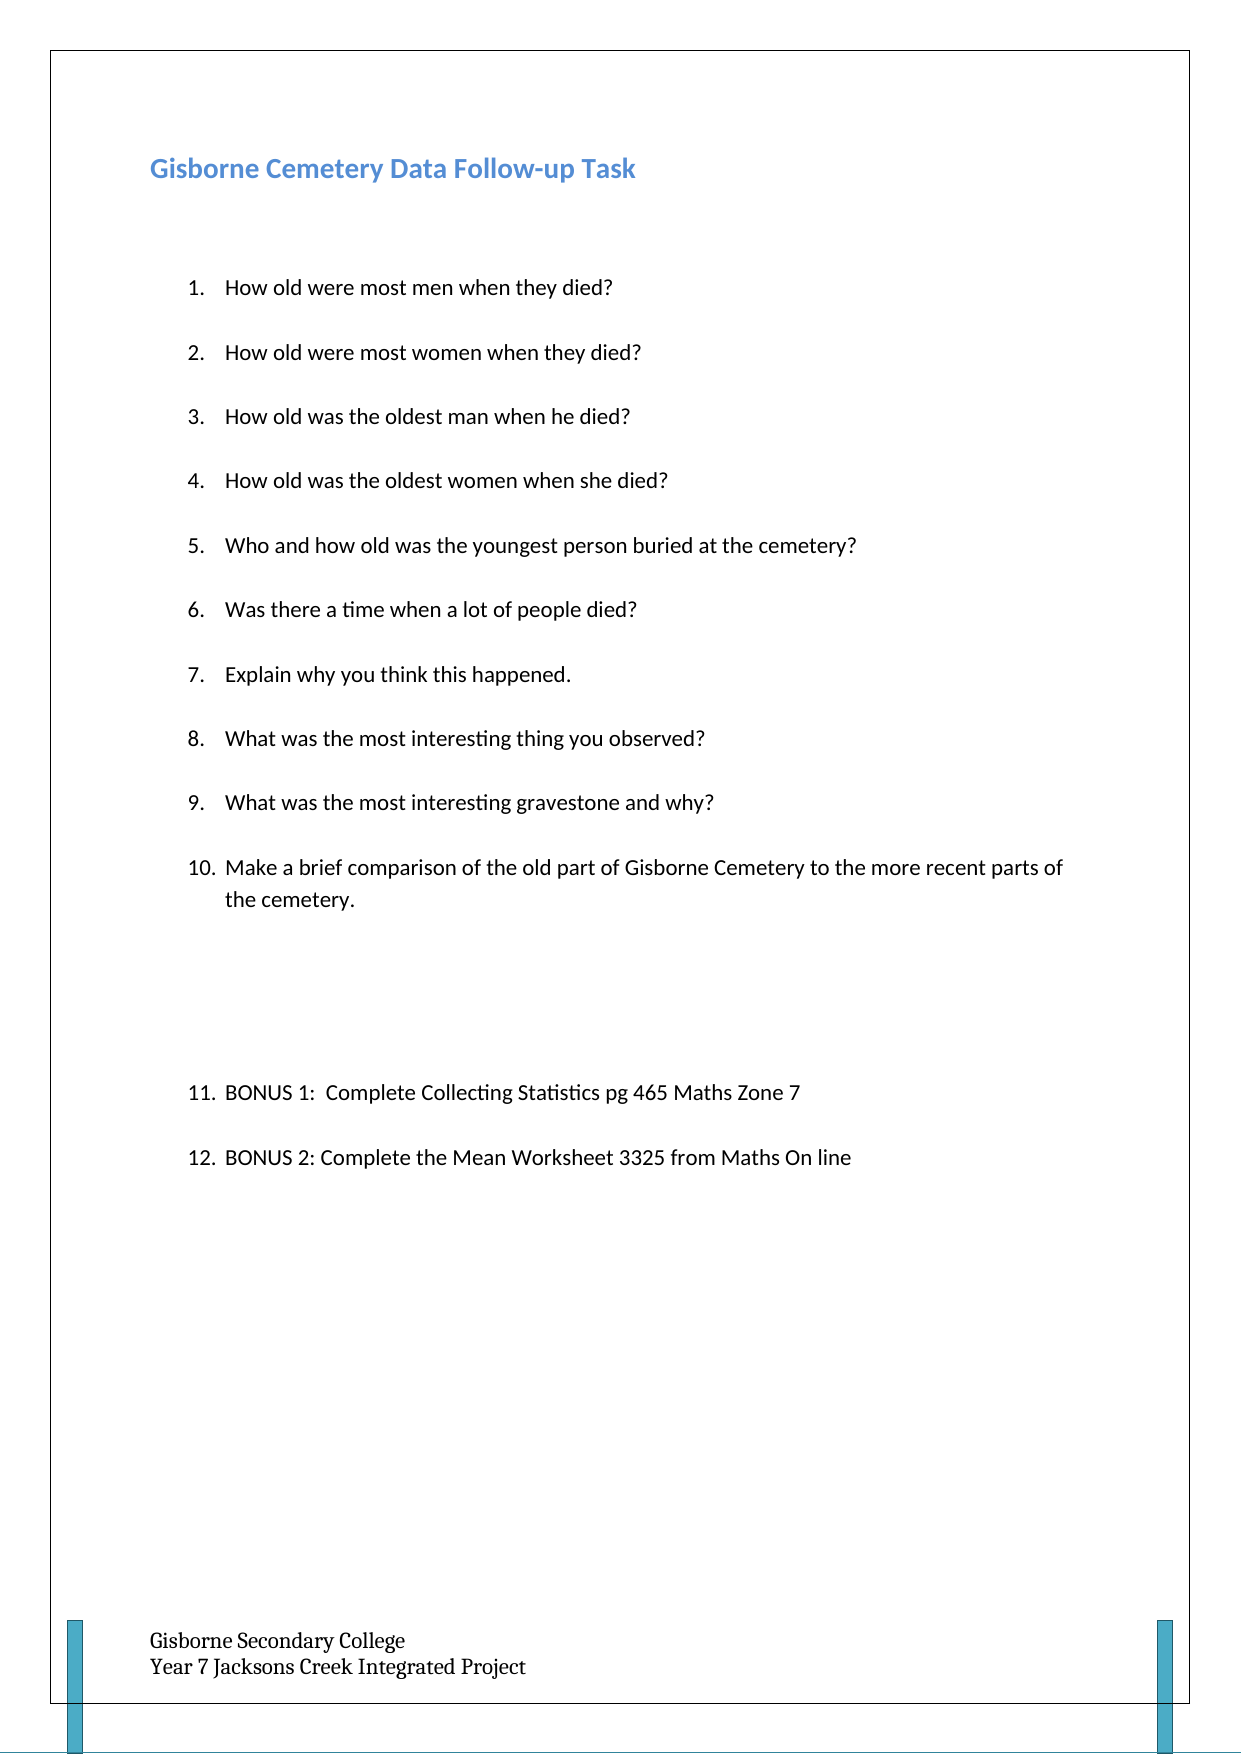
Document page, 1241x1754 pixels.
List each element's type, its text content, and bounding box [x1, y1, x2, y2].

list BONUS 1: Complete Collecting Statistics pg 465 Maths Zone 7 [187, 1078, 1090, 1106]
list Who and how old was the youngest person buried at the cemetery? [187, 531, 1090, 559]
list What was the most interesting thing you observed? [187, 724, 1090, 752]
list BONUS 2: Complete the Mean Worksheet 3325 from Maths On line [187, 1143, 1090, 1171]
list Explain why you think this happened. [187, 660, 1090, 688]
list How old was the oldest women when she died? [187, 467, 1090, 495]
text Gisborne Cemetery Data Follow-up Task [150, 150, 1090, 186]
list How old were most women when they died? [187, 338, 1090, 366]
list Make a brief comparison of the old part of Gisborne Cemetery to the more recent parts of the cemetery. [187, 853, 1090, 913]
list How old was the oldest man when he died? [187, 402, 1090, 430]
list How old were most men when they died? [187, 273, 1090, 302]
list What was the most interesting gravestone and why? [187, 788, 1090, 817]
list Was there a time when a lot of people died? [187, 595, 1090, 623]
